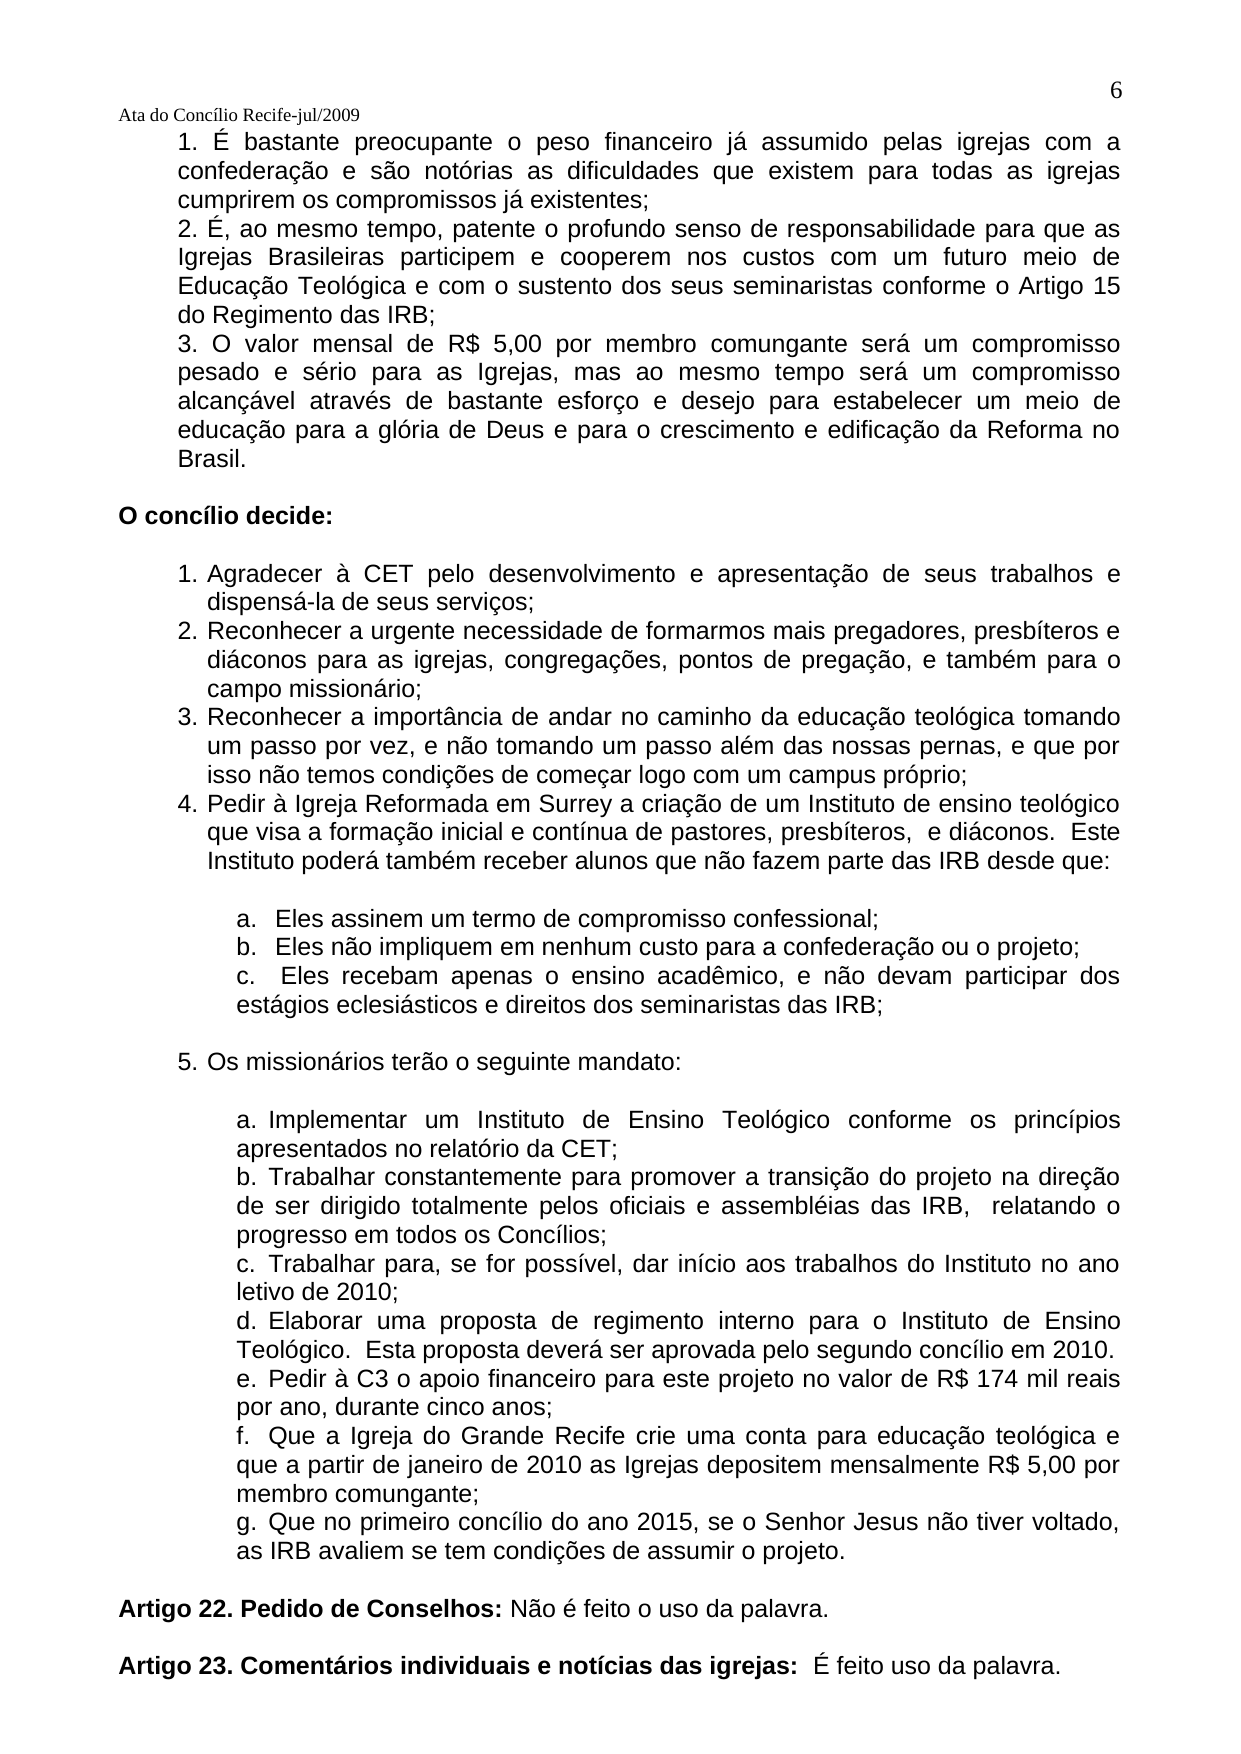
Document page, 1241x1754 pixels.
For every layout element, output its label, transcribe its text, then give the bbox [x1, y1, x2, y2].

text Artigo 23. Comentários individuais e notícias das igrejas: É feito uso da palavra. [118, 1651, 1122, 1680]
text Artigo 22. Pedido de Conselhos: Não é feito o uso da palavra. [118, 1594, 1122, 1622]
list Elaborar uma proposta de regimento interno para o Instituto de Ensino Teológico. Esta proposta deverá ser aprovada pelo segundo concílio em 2010. [236, 1306, 1122, 1364]
list Eles recebam apenas o ensino acadêmico, e não devam participar dos estágios eclesiásticos e direitos dos seminaristas das IRB; [236, 961, 1122, 1019]
text 2. É, ao mesmo tempo, patente o profundo senso de responsabilidade para que as Igrejas Brasileiras participem e cooperem nos custos com um futuro meio de Educação Teológica e com o sustento dos seus seminaristas conforme o Artigo 15 do Regimento das IRB; [177, 214, 1122, 329]
list Reconhecer a importância de andar no caminho da educação teológica tomando um passo por vez, e não tomando um passo além das nossas pernas, e que por isso não temos condições de começar logo com um campus próprio; [177, 702, 1122, 789]
list Trabalhar constantemente para promover a transição do projeto na direção de ser dirigido totalmente pelos oficiais e assembléias das IRB, relatando o progresso em todos os Concílios; [236, 1162, 1122, 1249]
list Eles não impliquem em nenhum custo para a confederação ou o projeto; [236, 932, 1122, 961]
list Agradecer à CET pelo desenvolvimento e apresentação de seus trabalhos e dispensá-la de seus serviços; [177, 559, 1122, 616]
list Pedir à C3 o apoio financeiro para este projeto no valor de R$ 174 mil reais por ano, durante cinco anos; [236, 1364, 1122, 1421]
text 1. É bastante preocupante o peso financeiro já assumido pelas igrejas com a confederação e são notórias as dificuldades que existem para todas as igrejas cumprirem os compromissos já existentes; [177, 127, 1122, 214]
list Eles assinem um termo de compromisso confessional; [236, 904, 1122, 932]
list Trabalhar para, se for possível, dar início aos trabalhos do Instituto no ano letivo de 2010; [236, 1249, 1122, 1306]
list Que no primeiro concílio do ano 2015, se o Senhor Jesus não tiver voltado, as IRB avaliem se tem condições de assumir o projeto. [236, 1507, 1122, 1565]
text O concílio decide: [118, 501, 1122, 530]
text 3. O valor mensal de R$ 5,00 por membro comungante será um compromisso pesado e sério para as Igrejas, mas ao mesmo tempo será um compromisso alcançável através de bastante esforço e desejo para estabelecer um meio de educação para a glória de Deus e para o crescimento e edificação da Reforma no Brasil. [177, 329, 1122, 472]
list Que a Igreja do Grande Recife crie uma conta para educação teológica e que a partir de janeiro de 2010 as Igrejas depositem mensalmente R$ 5,00 por membro comungante; [236, 1421, 1122, 1507]
list Implementar um Instituto de Ensino Teológico conforme os princípios apresentados no relatório da CET; [236, 1105, 1122, 1162]
list Pedir à Igreja Reformada em Surrey a criação de um Instituto de ensino teológico que visa a formação inicial e contínua de pastores, presbíteros, e diáconos. Este Instituto poderá também receber alunos que não fazem parte das IRB desde que: [177, 789, 1122, 875]
list Os missionários terão o seguinte mandato: [177, 1047, 1122, 1076]
list Reconhecer a urgente necessidade de formarmos mais pregadores, presbíteros e diáconos para as igrejas, congregações, pontos de pregação, e também para o campo missionário; [177, 616, 1122, 702]
